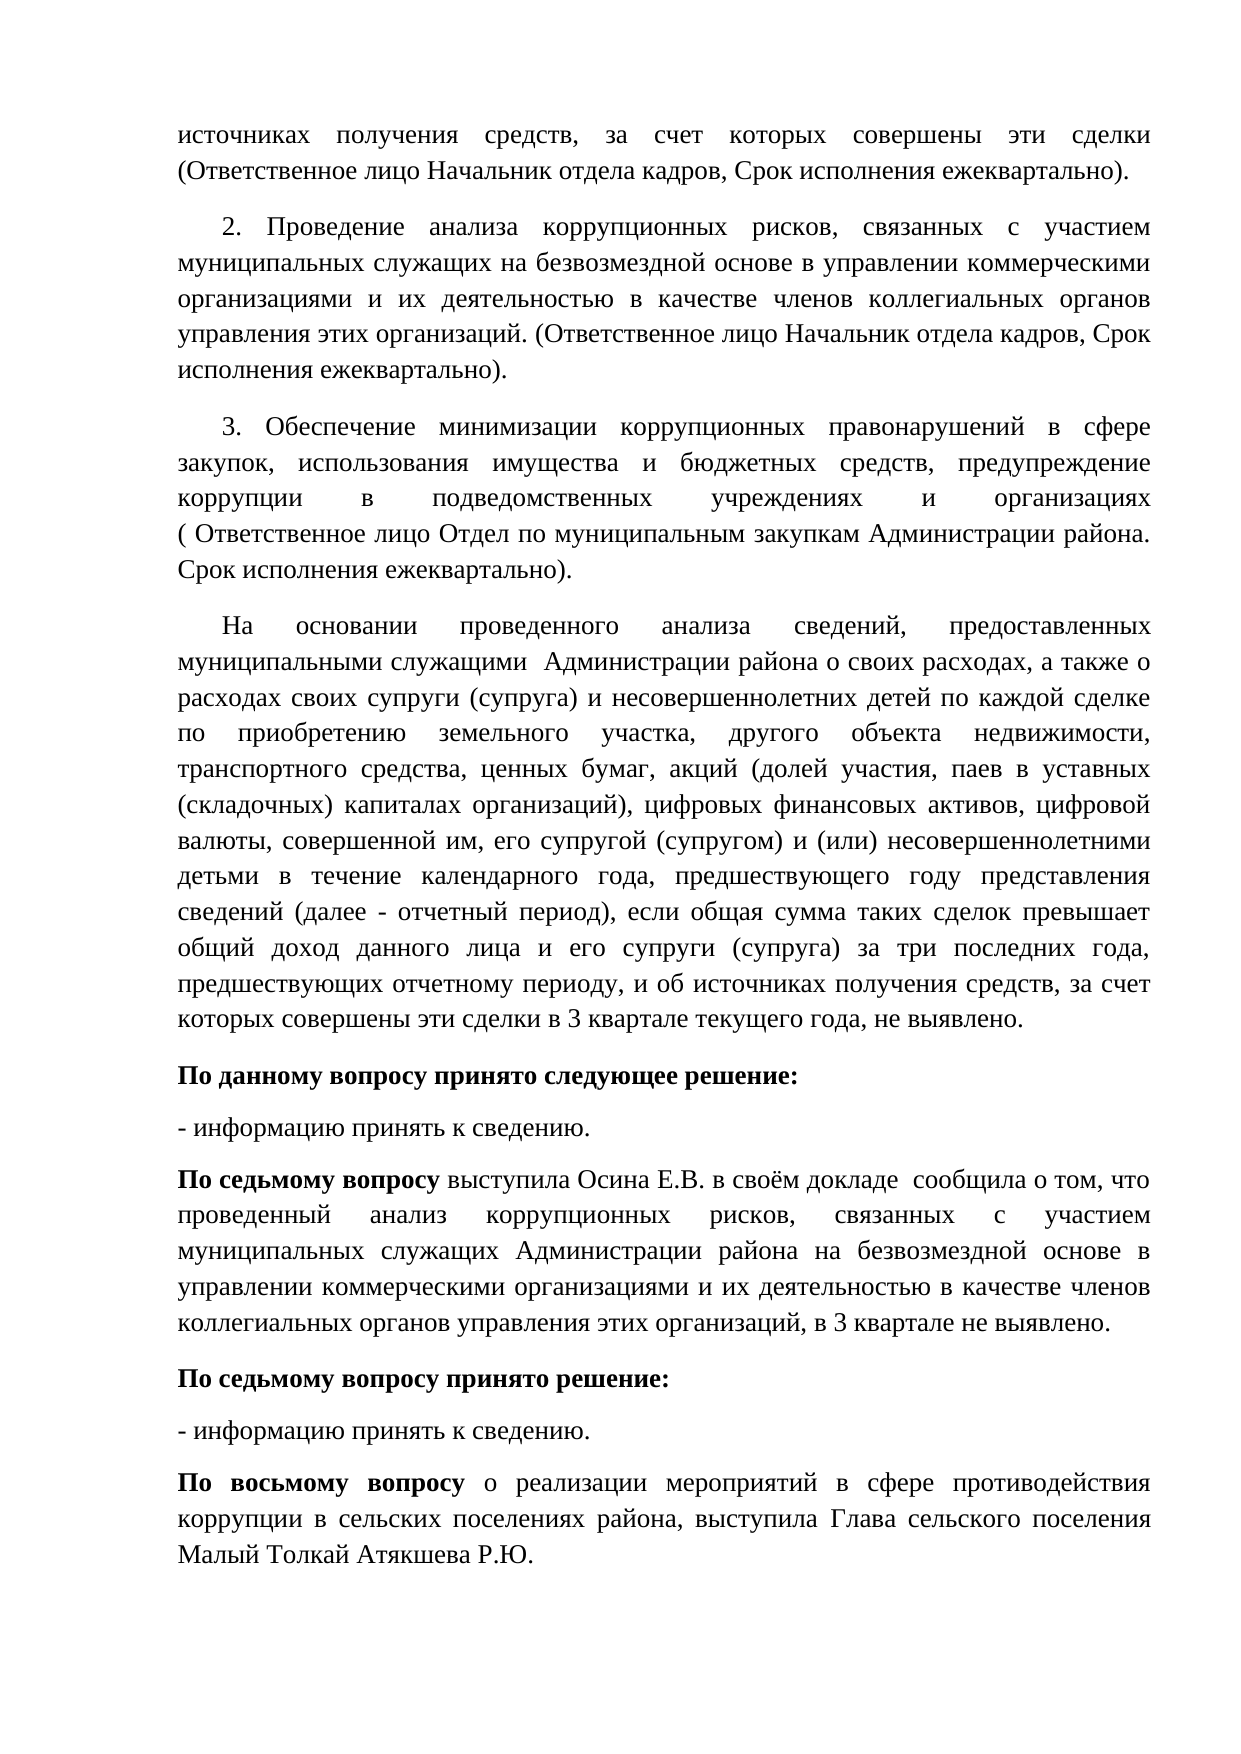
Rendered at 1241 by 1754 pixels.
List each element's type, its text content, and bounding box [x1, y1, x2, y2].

text 2. Проведение анализа коррупционных рисков, связанных с участием муниципальных служащих на безвозмездной основе в управлении коммерческими организациями и их деятельностью в качестве членов коллегиальных органов управления этих организаций. (Ответственное лицо Начальник отдела кадров, Срок исполнения ежеквартально). [177, 210, 1152, 384]
text 3. Обеспечение минимизации коррупционных правонарушений в сфере закупок, использования имущества и бюджетных средств, предупреждение коррупции в подведомственных учреждениях и организациях ( Ответственное лицо Отдел по муниципальным закупкам Администрации района. Срок исполнения ежеквартально). [177, 410, 1152, 584]
text - информацию принять к сведению. [177, 1111, 1152, 1142]
text На основании проведенного анализа сведений, предоставленных муниципальными служащими Администрации района о своих расходах, а также о расходах своих супруги (супруга) и несовершеннолетних детей по каждой сделке по приобретению земельного участка, другого объекта недвижимости, транспортного средства, ценных бумаг, акций (долей участия, паев в уставных (складочных) капиталах организаций), цифровых финансовых активов, цифровой валюты, совершенной им, его супругой (супругом) и (или) несовершеннолетними детьми в течение календарного года, предшествующего году представления сведений (далее - отчетный период), если общая сумма таких сделок превышает общий доход данного лица и его супруги (супруга) за три последних года, предшествующих отчетному периоду, и об источниках получения средств, за счет которых совершены эти сделки в 3 квартале текущего года, не выявлено. [177, 609, 1152, 1033]
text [177, 118, 1152, 185]
text По данному вопросу принято следующее решение: [177, 1059, 1152, 1090]
text По седьмому вопросу принято решение: [177, 1362, 1152, 1393]
text По седьмому вопросу выступила Осина Е.В. в своём докладе сообщила о том, что проведенный анализ коррупционных рисков, связанных с участием муниципальных служащих Администрации района на безвозмездной основе в управлении коммерческими организациями и их деятельностью в качестве членов коллегиальных органов управления этих организаций, в 3 квартале не выявлено. [177, 1163, 1152, 1337]
list По восьмому вопросу о реализации мероприятий в сфере противодействия коррупции в сельских поселениях района, выступила Глава сельского поселения Малый Толкай Атякшева Р.Ю. [177, 1466, 1152, 1569]
text - информацию принять к сведению. [177, 1414, 1152, 1446]
